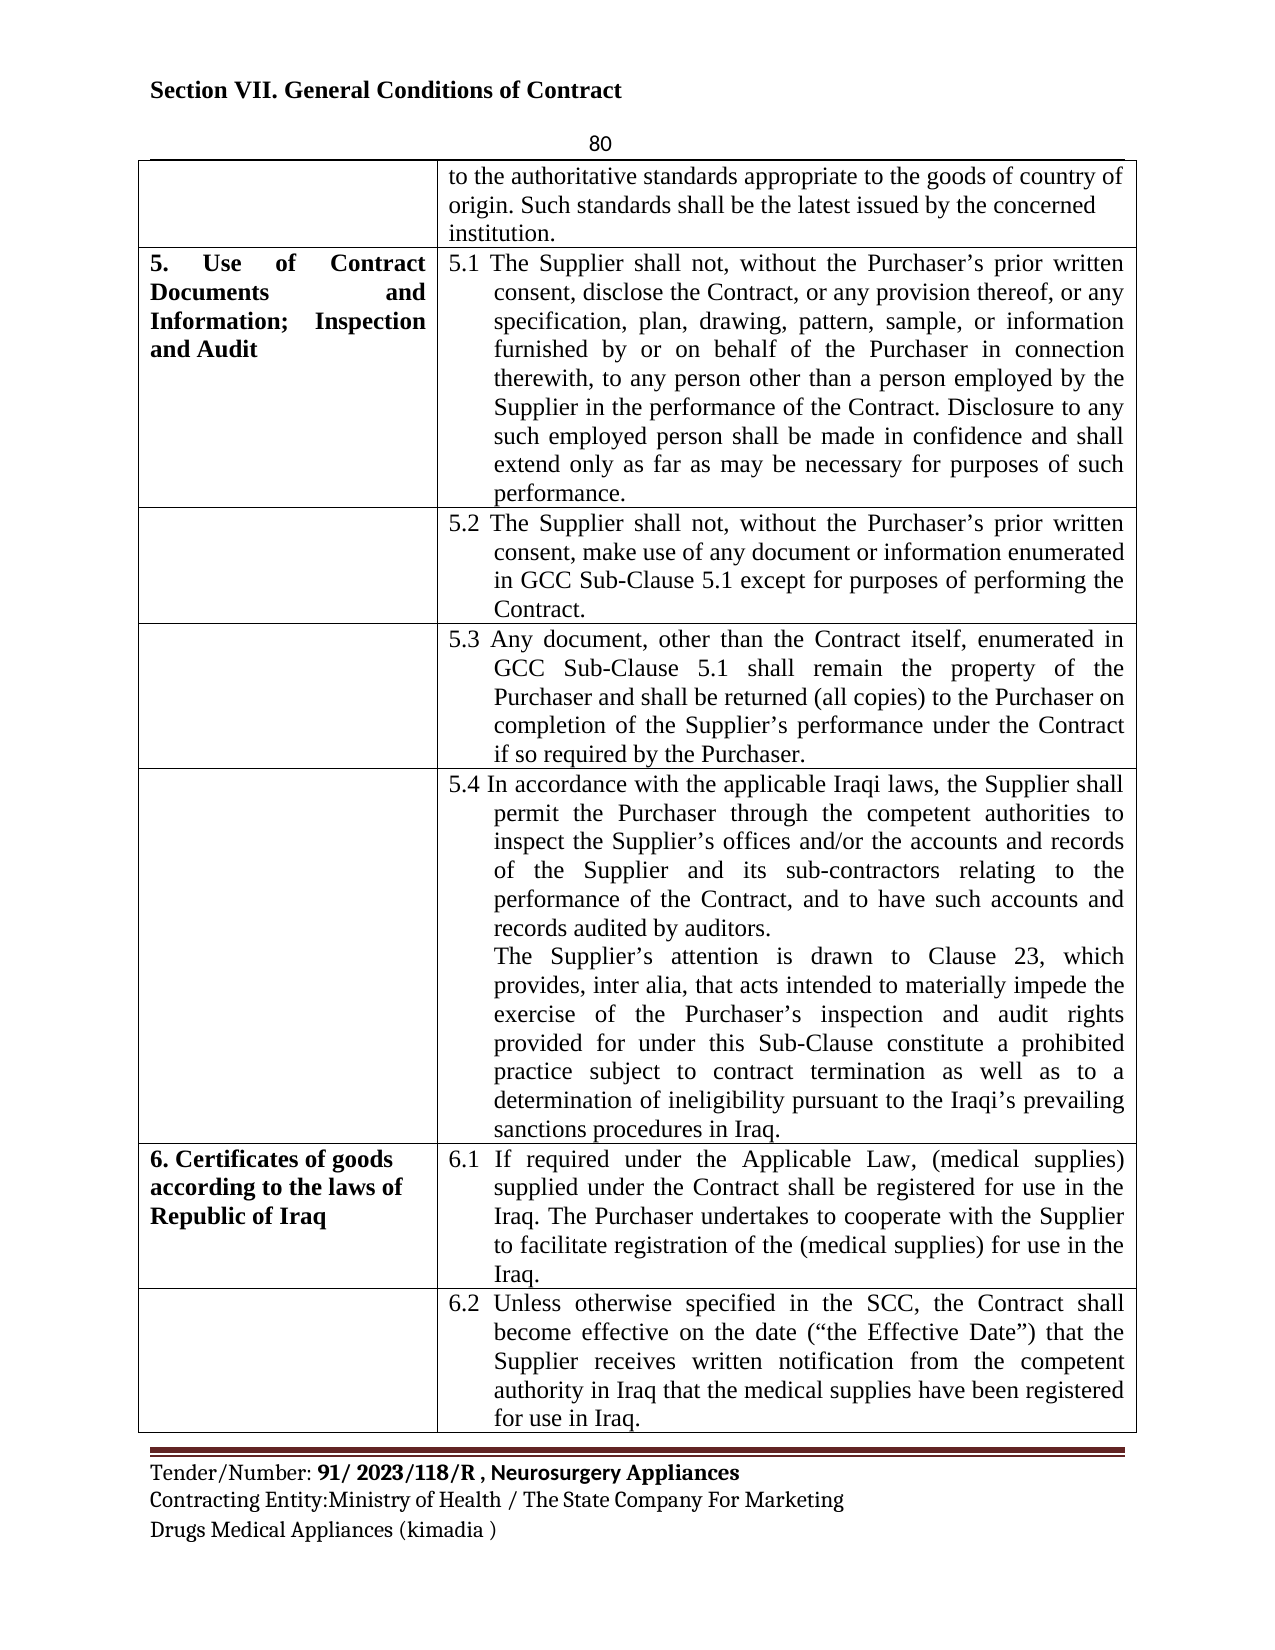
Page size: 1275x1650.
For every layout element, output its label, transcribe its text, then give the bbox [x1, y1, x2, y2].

table_cell [139, 769, 437, 1143]
table_cell 5.4 In accordance with the applicable Iraqi laws, the Supplier shall permit the Purchaser through the competent authorities to inspect the Supplier’s offices and/or the accounts and records of the Supplier and its sub-contractors relating to the performance of the Contract, and to have such accounts and records audited by auditors. The Supplier’s attention is drawn to Clause 23, which provides, inter alia, that acts intended to materially impede the exercise of the Purchaser’s inspection and audit rights provided for under this Sub-Clause constitute a prohibited practice subject to contract termination as well as to a determination of ineligibility pursuant to the Iraqi’s prevailing sanctions procedures in Iraq. [438, 769, 1136, 1143]
table_cell 5. Use of Contract Documents and Information; Inspection and Audit [139, 248, 437, 507]
table_cell 6.2 Unless otherwise specified in the SCC, the Contract shall become effective on the date (“the Effective Date”) that the Supplier receives written notification from the competent authority in Iraq that the medical supplies have been registered for use in Iraq. [438, 1289, 1136, 1432]
table_cell 6.1 If required under the Applicable Law, (medical supplies) supplied under the Contract shall be registered for use in the Iraq. The Purchaser undertakes to cooperate with the Supplier to facilitate registration of the (medical supplies) for use in the Iraq. [438, 1144, 1136, 1287]
table_cell [139, 1289, 437, 1432]
table_cell 5.2 The Supplier shall not, without the Purchaser’s prior written consent, make use of any document or information enumerated in GCC Sub-Clause 5.1 except for purposes of performing the Contract. [438, 508, 1136, 623]
table_cell 5.1 The Supplier shall not, without the Purchaser’s prior written consent, disclose the Contract, or any provision thereof, or any specification, plan, drawing, pattern, sample, or information furnished by or on behalf of the Purchaser in connection therewith, to any person other than a person employed by the Supplier in the performance of the Contract. Disclosure to any such employed person shall be made in confidence and shall extend only as far as may be necessary for purposes of such performance. [438, 248, 1136, 507]
table_header to the authoritative standards appropriate to the goods of country of origin. Such standards shall be the latest issued by the concerned institution. [438, 161, 1136, 247]
table_cell [139, 508, 437, 623]
table_header [139, 161, 437, 247]
table_cell 5.3 Any document, other than the Contract itself, enumerated in GCC Sub-Clause 5.1 shall remain the property of the Purchaser and shall be returned (all copies) to the Purchaser on completion of the Supplier’s performance under the Contract if so required by the Purchaser. [438, 624, 1136, 768]
table_cell [139, 624, 437, 768]
table_cell 6. Certificates of goods according to the laws of Republic of Iraq [139, 1144, 437, 1287]
